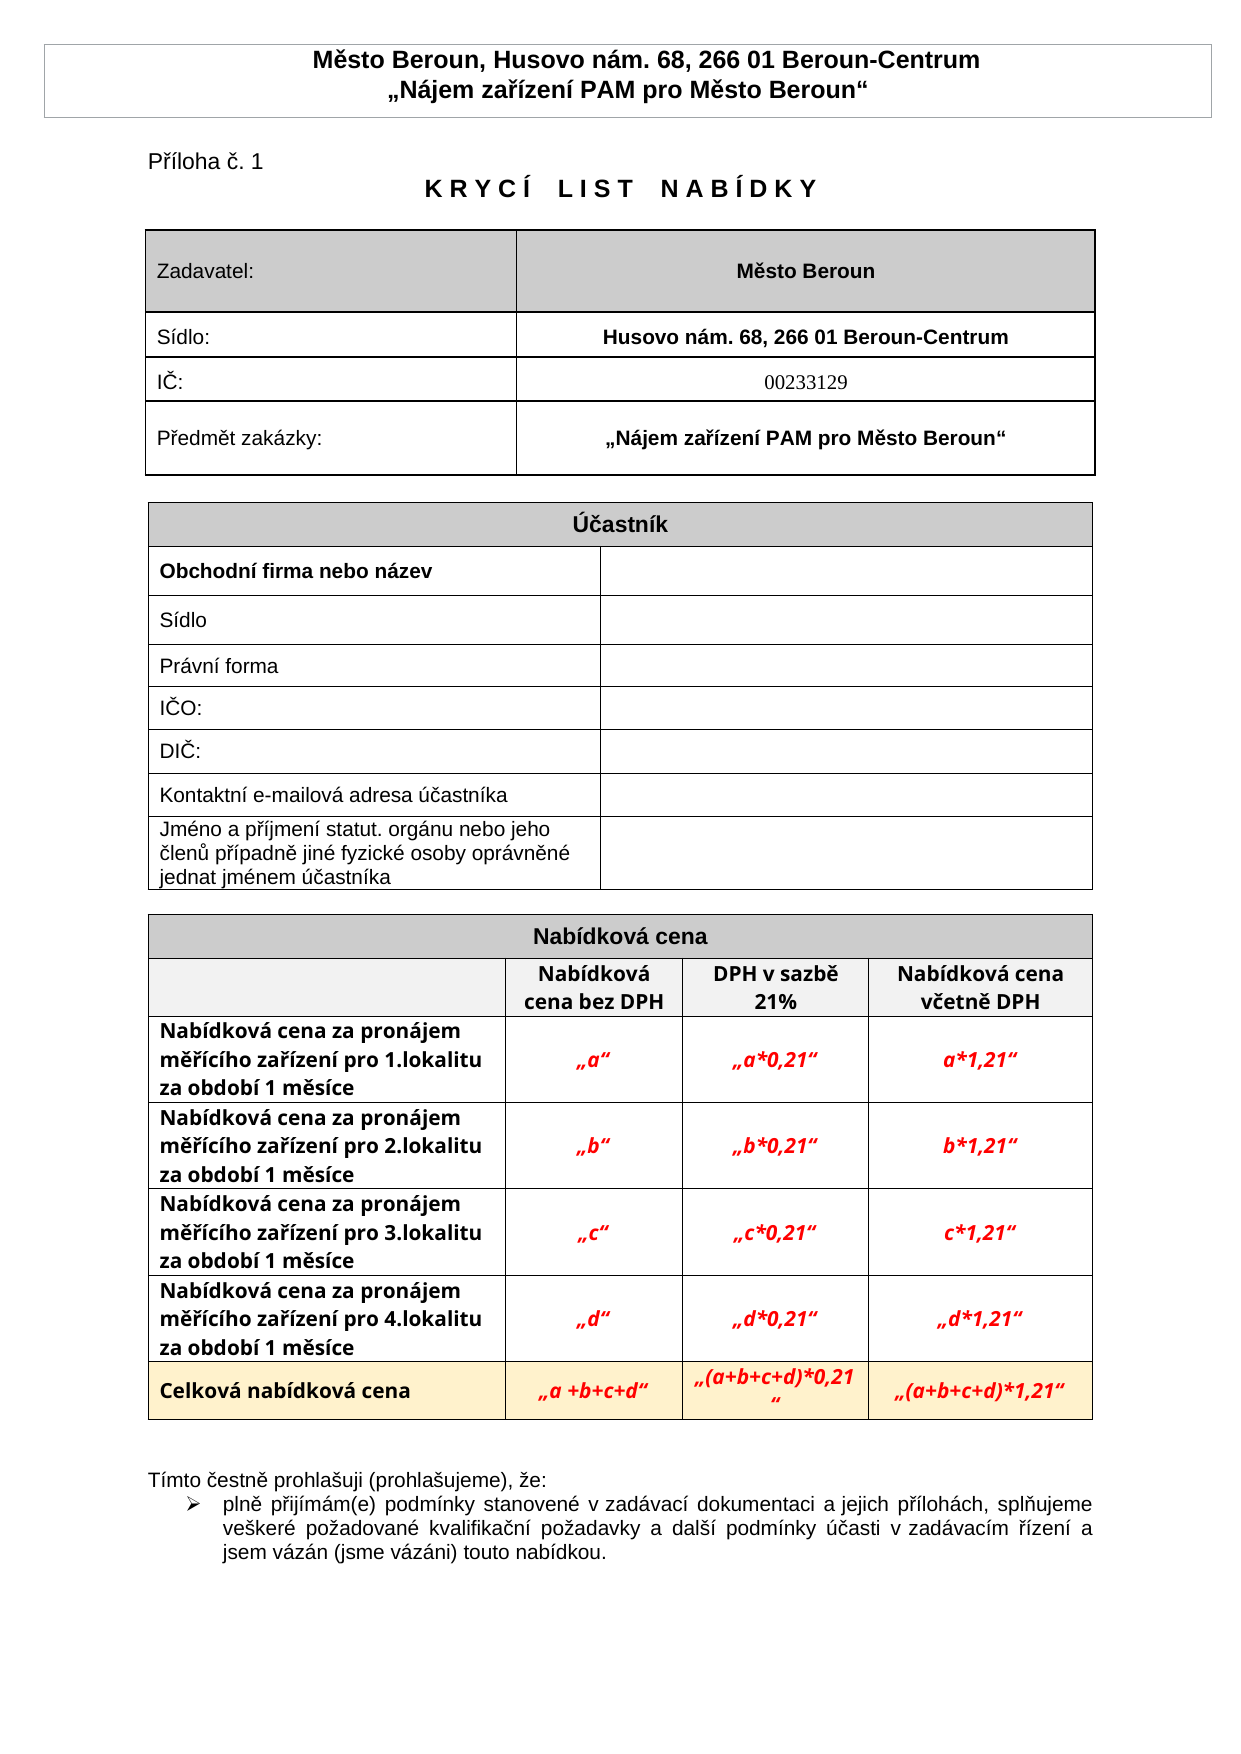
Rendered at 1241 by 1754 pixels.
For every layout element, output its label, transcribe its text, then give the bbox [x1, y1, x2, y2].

table_cell DIČ: [149, 730, 600, 772]
text Tímto čestně prohlašuji (prohlašujeme), že: [148, 1468, 1093, 1492]
table_cell Kontaktní e-mailová adresa účastníka [149, 774, 600, 816]
table_cell DPH v sazbě 21% [683, 959, 868, 1016]
table_cell a*1,21“ [869, 1017, 1092, 1102]
list plně přijímám(e) podmínky stanovené v zadávací dokumentaci a jejich přílohách, splňujeme veškeré požadované kvalifikační požadavky a další podmínky účasti v zadávacím řízení a jsem vázán (jsme vázáni) touto nabídkou. [185, 1492, 1093, 1564]
table_cell „b“ [506, 1103, 682, 1188]
table_cell Nabídková cena za pronájem měřícího zařízení pro 1.lokalitu za období 1 měsíce [149, 1017, 505, 1102]
table_cell Nabídková cena za pronájem měřícího zařízení pro 2.lokalitu za období 1 měsíce [149, 1103, 505, 1188]
table_cell „c“ [506, 1189, 682, 1275]
table_cell „d“ [506, 1276, 682, 1361]
table_cell „(a+b+c+d)*0,21“ [683, 1362, 868, 1419]
table_cell Sídlo: [146, 313, 516, 356]
table_cell [601, 817, 1092, 889]
table_header Město Beroun [517, 231, 1094, 311]
table_header Zadavatel: [146, 231, 516, 311]
table_cell [601, 774, 1092, 816]
table_cell Nabídková cena za pronájem měřícího zařízení pro 4.lokalitu za období 1 měsíce [149, 1276, 505, 1361]
table_cell Sídlo [149, 596, 600, 644]
table_cell Jméno a příjmení statut. orgánu nebo jeho členů případně jiné fyzické osoby oprávněné jednat jménem účastníka [149, 817, 600, 889]
table_cell „d*0,21“ [683, 1276, 868, 1361]
table_cell [601, 645, 1092, 686]
table_cell „a +b+c+d“ [506, 1362, 682, 1419]
table_cell Právní forma [149, 645, 600, 686]
table_cell [149, 959, 505, 1016]
table_cell Celková nabídková cena [149, 1362, 505, 1419]
table_cell „c*0,21“ [683, 1189, 868, 1275]
table_cell IČ: [146, 358, 516, 400]
table_cell [601, 596, 1092, 644]
text Příloha č. 1 [148, 148, 1093, 174]
table_cell b*1,21“ [869, 1103, 1092, 1188]
table_cell Předmět zakázky: [146, 402, 516, 474]
table_header Účastník [149, 503, 1092, 546]
table_cell [601, 547, 1092, 595]
table_cell IČO: [149, 687, 600, 729]
table_cell Nabídková cena včetně DPH [869, 959, 1092, 1016]
table_cell Husovo nám. 68, 266 01 Beroun-Centrum [517, 313, 1094, 356]
table_cell c*1,21“ [869, 1189, 1092, 1275]
table_cell Nabídková cena bez DPH [506, 959, 682, 1016]
text K R Y C Í L I S T N A B Í D K Y [148, 174, 1093, 203]
table_cell „a“ [506, 1017, 682, 1102]
table_cell „d*1,21“ [869, 1276, 1092, 1361]
table_cell „b*0,21“ [683, 1103, 868, 1188]
table_cell Nabídková cena za pronájem měřícího zařízení pro 3.lokalitu za období 1 měsíce [149, 1189, 505, 1275]
table_cell „(a+b+c+d)*1,21“ [869, 1362, 1092, 1419]
table_cell „Nájem zařízení PAM pro Město Beroun“ [517, 402, 1094, 474]
table_header Nabídková cena [149, 915, 1092, 958]
table_cell 00233129 [517, 358, 1094, 400]
table_cell Obchodní firma nebo název [149, 547, 600, 595]
table_cell [601, 730, 1092, 772]
table_cell [601, 687, 1092, 729]
table_cell „a*0,21“ [683, 1017, 868, 1102]
